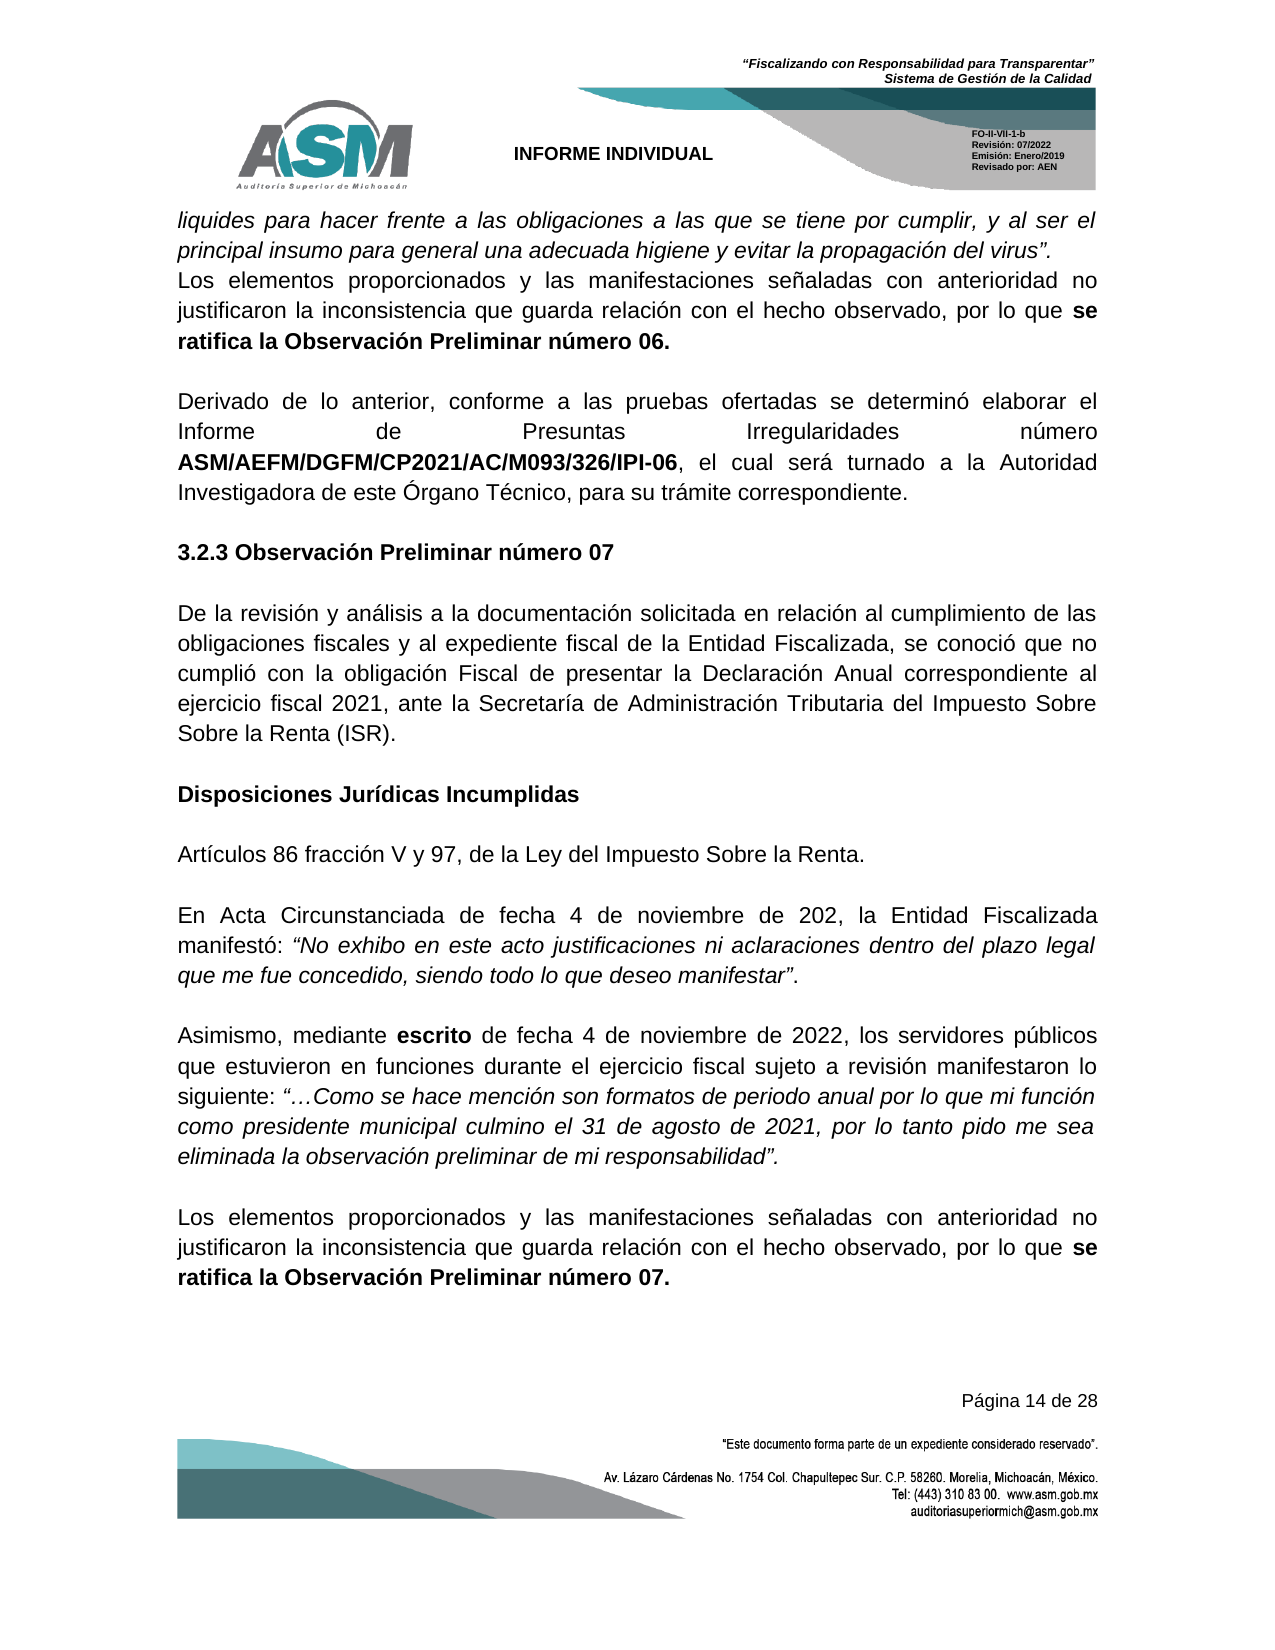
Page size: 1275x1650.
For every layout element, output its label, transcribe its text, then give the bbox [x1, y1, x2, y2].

picture [177, 1439, 1098, 1519]
text 3.2.3 Observación Preliminar número 07 [177, 539, 1098, 565]
text De la revisión y análisis a la documentación solicitada en relación al cumplimiento de las obligaciones fiscales y al expediente fiscal de la Entidad Fiscalizada, se conoció que no cumplió con la obligación Fiscal de presentar la Declaración Anual correspondiente al ejercicio fiscal 2021, ante la Secretaría de Administración Tributaria del Impuesto Sobre Sobre la Renta (ISR). [177, 599, 1098, 747]
text Los elementos proporcionados y las manifestaciones señaladas con anterioridad no justificaron la inconsistencia que guarda relación con el hecho observado, por lo que se ratifica la Observación Preliminar número 07. [177, 1204, 1098, 1290]
text Artículos 86 fracción V y 97, de la Ley del Impuesto Sobre la Renta. [177, 841, 1098, 867]
text Disposiciones Jurídicas Incumplidas [177, 781, 1098, 807]
text Asimismo, mediante escrito de fecha 4 de noviembre de 2022, los servidores públicos que estuvieron en funciones durante el ejercicio fiscal sujeto a revisión manifestaron lo siguiente: “…Como se hace mención son formatos de periodo anual por lo que mi función como presidente municipal culmino el 31 de agosto de 2021, por lo tanto pido me sea eliminada la observación preliminar de mi responsabilidad”. [177, 1022, 1098, 1169]
text Derivado de lo anterior, conforme a las pruebas ofertadas se determinó elaborar el Informe de Presuntas Irregularidades número ASM/AEFM/DGFM/CP2021/AC/M093/326/IPI-06, el cual será turnado a la Autoridad Investigadora de este Órgano Técnico, para su trámite correspondiente. [177, 388, 1098, 505]
text Los elementos proporcionados y las manifestaciones señaladas con anterioridad no justificaron la inconsistencia que guarda relación con el hecho observado, por lo que se ratifica la Observación Preliminar número 06. [177, 267, 1098, 354]
text En Acta Circunstanciada de fecha 4 de noviembre de 202, la Entidad Fiscalizada manifestó: “No exhibo en este acto justificaciones ni aclaraciones dentro del plazo legal que me fue concedido, siendo todo lo que deseo manifestar”. [177, 902, 1098, 988]
